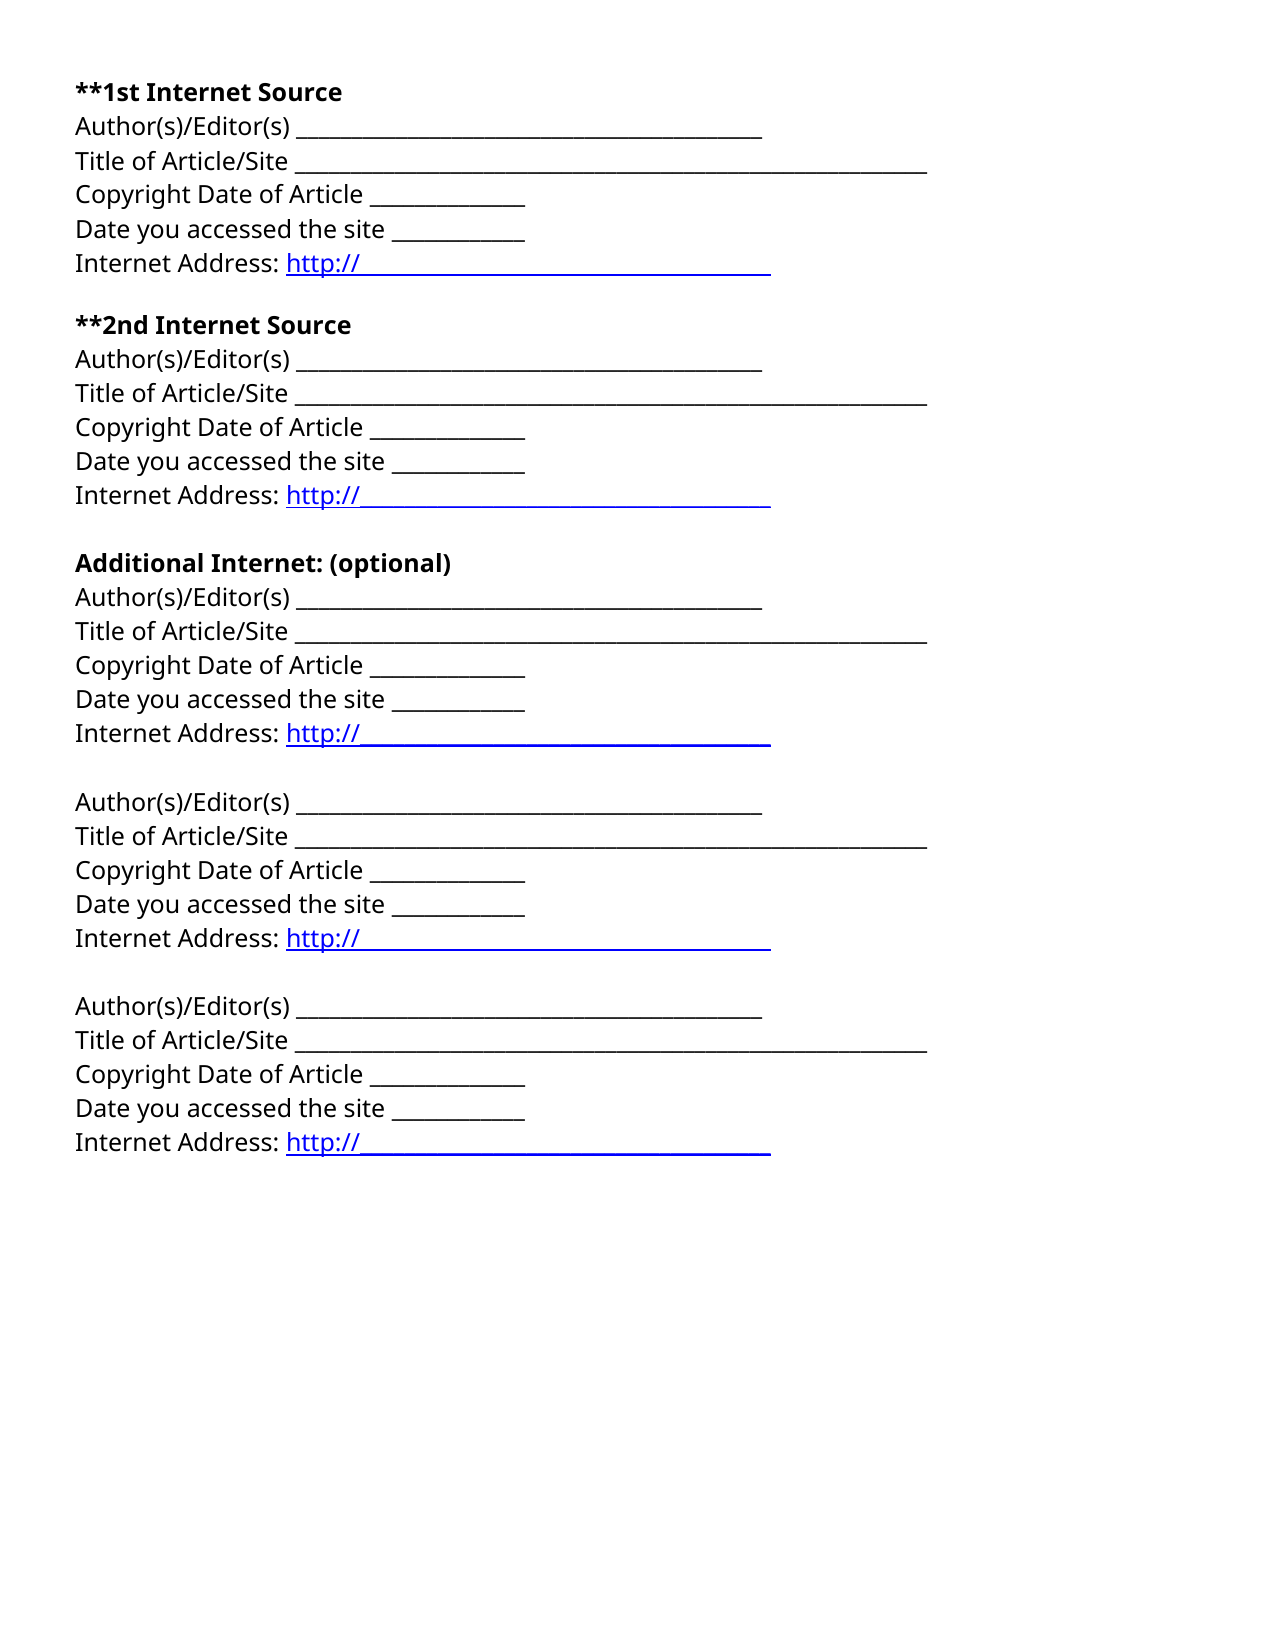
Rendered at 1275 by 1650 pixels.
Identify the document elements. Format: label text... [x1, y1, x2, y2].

text Internet Address: http://_____________________________________ [75, 716, 1200, 750]
text Internet Address: http://_____________________________________ [75, 921, 1200, 954]
text Title of Article/Site _________________________________________________________ [75, 376, 1200, 409]
text Copyright Date of Article ______________ [75, 177, 1200, 211]
text Internet Address: http://_____________________________________ [75, 1125, 1200, 1159]
text Date you accessed the site ____________ [75, 682, 1200, 716]
text Author(s)/Editor(s) __________________________________________ [75, 784, 1200, 818]
text **1st Internet Source [75, 75, 1200, 109]
text Author(s)/Editor(s) __________________________________________ [75, 580, 1200, 614]
text Internet Address: http://_____________________________________ [75, 478, 1200, 512]
text Additional Internet: (optional) [75, 546, 1200, 580]
text Author(s)/Editor(s) __________________________________________ [75, 989, 1200, 1023]
text Title of Article/Site _________________________________________________________ [75, 143, 1200, 177]
text Copyright Date of Article ______________ [75, 852, 1200, 886]
text Title of Article/Site _________________________________________________________ [75, 614, 1200, 648]
text Date you accessed the site ____________ [75, 211, 1200, 245]
text **2nd Internet Source [75, 307, 1200, 341]
text Date you accessed the site ____________ [75, 886, 1200, 921]
text Internet Address: http://_____________________________________ [75, 245, 1200, 279]
text Copyright Date of Article ______________ [75, 648, 1200, 682]
text Date you accessed the site ____________ [75, 444, 1200, 478]
text Date you accessed the site ____________ [75, 1091, 1200, 1125]
text Author(s)/Editor(s) __________________________________________ [75, 109, 1200, 143]
text Author(s)/Editor(s) __________________________________________ [75, 341, 1200, 376]
text Title of Article/Site _________________________________________________________ [75, 818, 1200, 852]
text Copyright Date of Article ______________ [75, 1057, 1200, 1091]
text Title of Article/Site _________________________________________________________ [75, 1023, 1200, 1057]
text Copyright Date of Article ______________ [75, 409, 1200, 444]
